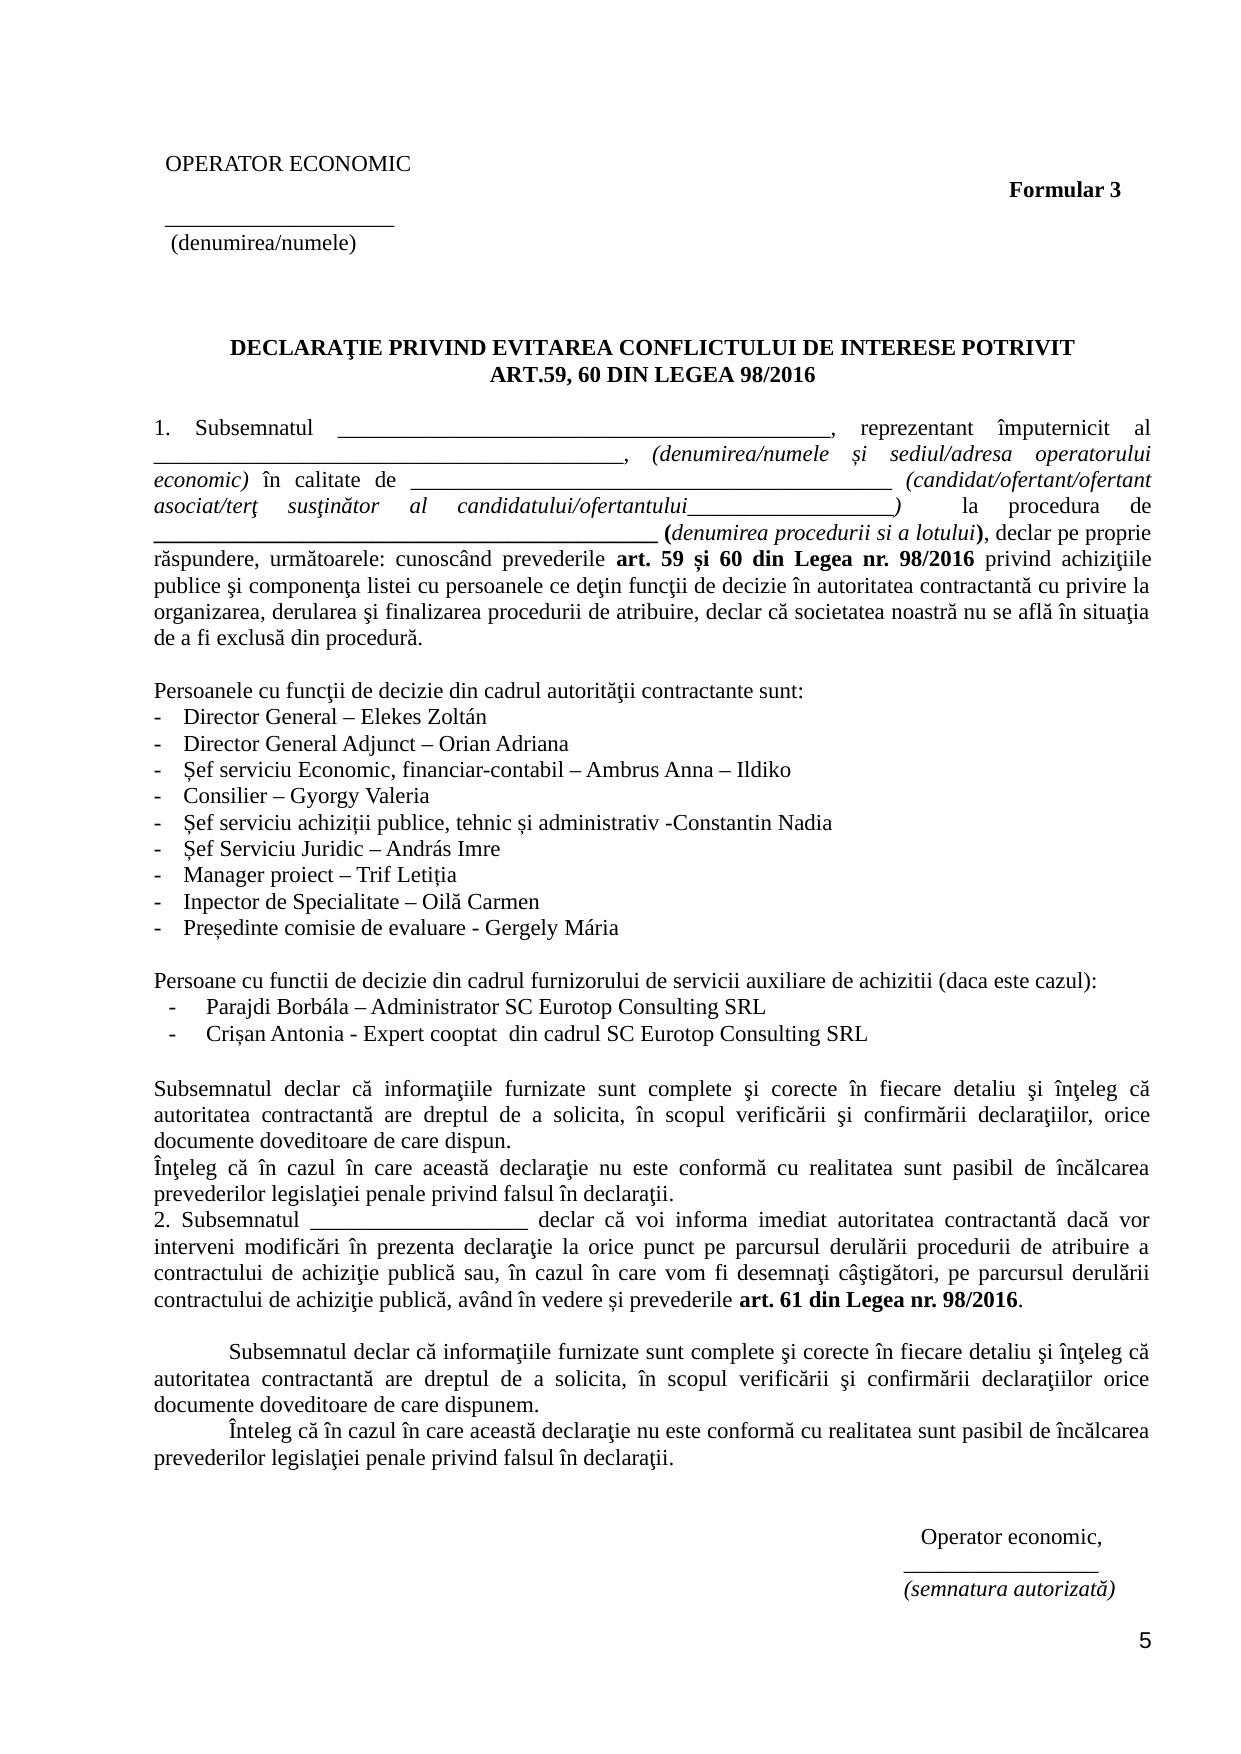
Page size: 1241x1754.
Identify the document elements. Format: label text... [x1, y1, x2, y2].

text Persoane cu functii de decizie din cadrul furnizorului de servicii auxiliare de achizitii (daca este cazul): [153, 967, 1152, 993]
text Subsemnatul declar că informaţiile furnizate sunt complete şi corecte în fiecare detaliu şi înţeleg că autoritatea contractantă are dreptul de a solicita, în scopul verificării şi confirmării declaraţiilor, orice documente doveditoare de care dispun. [153, 1075, 1152, 1154]
text Persoanele cu funcţii de decizie din cadrul autorităţii contractante sunt: [153, 677, 1152, 703]
text Înteleg că în cazul în care această declaraţie nu este conformă cu realitatea sunt pasibil de încălcarea prevederilor legislaţiei penale privind falsul în declaraţii. [153, 1417, 1152, 1470]
list Crișan Antonia - Expert cooptat din cadrul SC Eurotop Consulting SRL [168, 1020, 1152, 1046]
list Șef Serviciu Juridic – András Imre [153, 835, 1152, 862]
text 1. Subsemnatul ___________________________________________, reprezentant împuternicit al _________________________________________, (denumirea/numele și sediul/adresa operatorului economic) în calitate de __________________________________________ (candidat/ofertant/ofertant asociat/terţ susţinător al candidatului/ofertantului__________________) la procedura de ____________________________________________ (denumirea procedurii si a lotului), declar pe proprie răspundere, următoarele: cunoscând prevederile art. 59 și 60 din Legea nr. 98/2016 privind achiziţiile publice şi componenţa listei cu persoanele ce deţin funcţii de decizie în autoritatea contractantă cu privire la organizarea, derularea şi finalizarea procedurii de atribuire, declar că societatea noastră nu se află în situaţia de a fi exclusă din procedură. [153, 413, 1152, 651]
text OPERATOR ECONOMIC Formular 3 [153, 150, 1152, 203]
text ____________________ [153, 203, 1152, 229]
list Președinte comisie de evaluare - Gergely Mária [153, 914, 1152, 941]
list Manager proiect – Trif Letiția [153, 862, 1152, 888]
text ART.59, 60 DIN LEGEA 98/2016 [153, 361, 1152, 387]
text _________________ [828, 1549, 1152, 1576]
text Operator economic, [828, 1523, 1152, 1549]
text (semnatura autorizată) [828, 1576, 1152, 1602]
list Parajdi Borbála – Administrator SC Eurotop Consulting SRL [168, 993, 1152, 1020]
list Șef serviciu achiziții publice, tehnic și administrativ -Constantin Nadia [153, 809, 1152, 835]
list Consilier – Gyorgy Valeria [153, 782, 1152, 809]
list Inpector de Specialitate – Oilă Carmen [153, 888, 1152, 914]
text (denumirea/numele) [153, 229, 1152, 255]
list Șef serviciu Economic, financiar-contabil – Ambrus Anna – Ildiko [153, 756, 1152, 782]
text 2. Subsemnatul ___________________ declar că voi informa imediat autoritatea contractantă dacă vor interveni modificări în prezenta declaraţie la orice punct pe parcursul derulării procedurii de atribuire a contractului de achiziţie publică sau, în cazul în care vom fi desemnaţi câştigători, pe parcursul derulării contractului de achiziţie publică, având în vedere și prevederile art. 61 din Legea nr. 98/2016. [153, 1207, 1152, 1312]
list Director General Adjunct – Orian Adriana [153, 730, 1152, 756]
text Subsemnatul declar că informaţiile furnizate sunt complete şi corecte în fiecare detaliu şi înţeleg că autoritatea contractantă are dreptul de a solicita, în scopul verificării şi confirmării declaraţiilor orice documente doveditoare de care dispunem. [153, 1338, 1152, 1417]
list Director General – Elekes Zoltán [153, 703, 1152, 730]
text DECLARAŢIE PRIVIND EVITAREA CONFLICTULUI DE INTERESE POTRIVIT [153, 334, 1152, 361]
text Înţeleg că în cazul în care această declaraţie nu este conformă cu realitatea sunt pasibil de încălcarea prevederilor legislaţiei penale privind falsul în declaraţii. [153, 1154, 1152, 1207]
